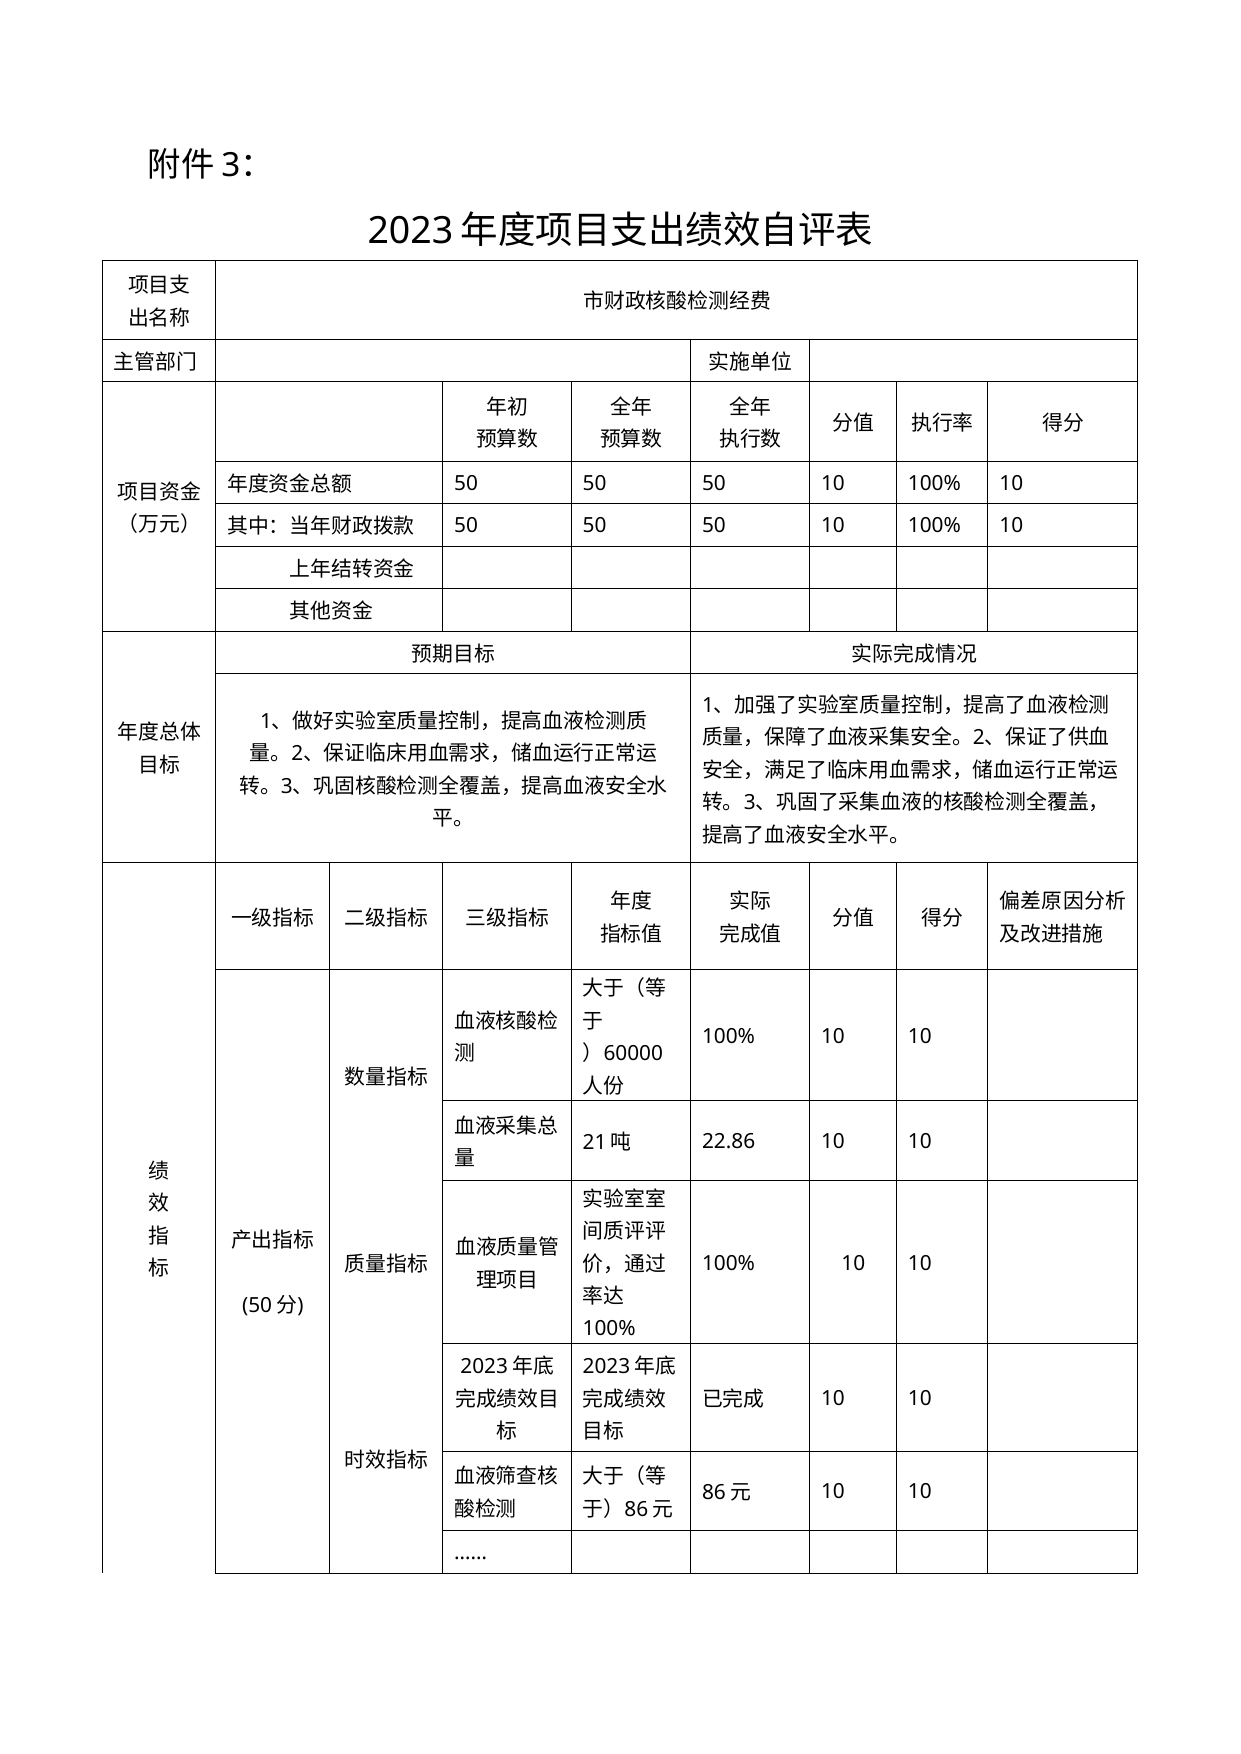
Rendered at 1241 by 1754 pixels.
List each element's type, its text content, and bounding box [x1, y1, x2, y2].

table_cell 10 [810, 1344, 896, 1451]
table_cell [216, 382, 442, 461]
table_cell [897, 1531, 987, 1572]
table_cell [810, 340, 1137, 381]
table_cell 50 [443, 462, 571, 503]
table_cell 预期目标 [216, 632, 690, 673]
table_cell 已完成 [691, 1344, 809, 1451]
table_cell 10 [897, 1181, 987, 1343]
table_cell [988, 970, 1137, 1100]
table_cell 22.86 [691, 1101, 809, 1180]
table_cell 大于（等于）86元 [572, 1452, 690, 1530]
table_cell 10 [810, 1101, 896, 1180]
table_cell 10 [897, 1344, 987, 1451]
table_cell 年度资金总额 [216, 462, 442, 503]
table_cell 50 [691, 504, 809, 546]
table_cell 10 [810, 504, 896, 546]
table_cell 得分 [988, 382, 1137, 461]
table_cell 10 [897, 1452, 987, 1530]
table_cell [897, 547, 987, 588]
table_cell 执行率 [897, 382, 987, 461]
table_header 市财政核酸检测经费 [216, 261, 1137, 339]
table_cell 大于（等于）60000人份 [572, 970, 690, 1100]
table_cell 偏差原因分析及改进措施 [988, 863, 1137, 969]
table_cell 实际完成情况 [691, 632, 1137, 673]
text 2023年度项目支出绩效自评表 [148, 194, 1093, 259]
table_cell 100% [691, 1181, 809, 1343]
table_cell 50 [691, 462, 809, 503]
table_cell 1、做好实验室质量控制，提高血液检测质量。2、保证临床用血需求，储血运行正常运转。3、巩固核酸检测全覆盖，提高血液安全水平。 [216, 674, 690, 862]
table_cell 数量指标 [330, 970, 442, 1180]
table_cell 年度总体目标 [103, 632, 215, 862]
table_cell 其中：当年财政拨款 [216, 504, 442, 546]
table_cell 项目资金 （万元） [103, 382, 215, 631]
table_cell [572, 1531, 690, 1572]
table_cell [691, 1531, 809, 1572]
table_cell 质量指标 [330, 1180, 442, 1343]
table_cell 2023年底完成绩效目标 [572, 1344, 690, 1451]
table_cell 血液核酸检测 [443, 970, 571, 1100]
table_cell [988, 1101, 1137, 1180]
table_cell 50 [572, 504, 690, 546]
table_cell 得分 [897, 863, 987, 969]
table_cell 86元 [691, 1452, 809, 1530]
text 附件3： [148, 129, 1093, 194]
table_cell 分值 [810, 863, 896, 969]
table_cell [216, 340, 690, 381]
table_cell [810, 547, 896, 588]
table_cell 10 [810, 1181, 896, 1343]
table_cell [443, 589, 571, 631]
table_cell [988, 1344, 1137, 1451]
table_cell 100% [897, 504, 987, 546]
table_cell 21吨 [572, 1101, 690, 1180]
table_cell 10 [897, 970, 987, 1100]
table_cell [810, 589, 896, 631]
table_cell 年初 预算数 [443, 382, 571, 461]
table_cell [897, 589, 987, 631]
table_cell [810, 1531, 896, 1572]
table_cell [572, 547, 690, 588]
table_cell [988, 1452, 1137, 1530]
table_cell [691, 589, 809, 631]
table_cell 主管部门 [103, 340, 215, 381]
table_cell 产出指标 (50分) [216, 970, 329, 1572]
table_cell 10 [810, 462, 896, 503]
table_cell 其他资金 [216, 589, 442, 631]
table_cell 10 [988, 504, 1137, 546]
table_cell 三级指标 [443, 863, 571, 969]
table_cell 实施单位 [691, 340, 809, 381]
table_cell 二级指标 [330, 863, 442, 969]
table_cell 100% [691, 970, 809, 1100]
table_cell 实际 完成值 [691, 863, 809, 969]
table_cell 血液采集总量 [443, 1101, 571, 1180]
table_cell 实验室室间质评评价，通过率达100% [572, 1181, 690, 1343]
table_cell 上年结转资金 [216, 547, 442, 588]
table_cell 10 [897, 1101, 987, 1180]
table_cell 全年 执行数 [691, 382, 809, 461]
table_cell [988, 1181, 1137, 1343]
table_cell 2023年底完成绩效目标 [443, 1344, 571, 1451]
table_cell [988, 589, 1137, 631]
table_cell 一级指标 [216, 863, 329, 969]
table_cell 10 [988, 462, 1137, 503]
table_cell 时效指标 [330, 1343, 442, 1572]
table_cell 10 [810, 970, 896, 1100]
table_cell 全年 预算数 [572, 382, 690, 461]
table_cell [988, 547, 1137, 588]
table_cell 绩 效 指 标 [103, 863, 215, 1572]
table_cell 分值 [810, 382, 896, 461]
table_cell [572, 589, 690, 631]
table_cell 血液质量管理项目 [443, 1181, 571, 1343]
table_header 项目支 出名称 [103, 261, 215, 339]
table_cell 50 [572, 462, 690, 503]
table_cell 年度 指标值 [572, 863, 690, 969]
table_cell 血液筛查核酸检测 [443, 1452, 571, 1530]
table_cell 10 [810, 1452, 896, 1530]
table_cell [691, 547, 809, 588]
table_cell [988, 1531, 1137, 1572]
table_cell 1、加强了实验室质量控制，提高了血液检测质量，保障了血液采集安全。2、保证了供血安全，满足了临床用血需求，储血运行正常运转。3、巩固了采集血液的核酸检测全覆盖，提高了血液安全水平。 [691, 674, 1137, 862]
table_cell 100% [897, 462, 987, 503]
table_cell …… [443, 1531, 571, 1572]
table_cell 50 [443, 504, 571, 546]
table_cell [443, 547, 571, 588]
